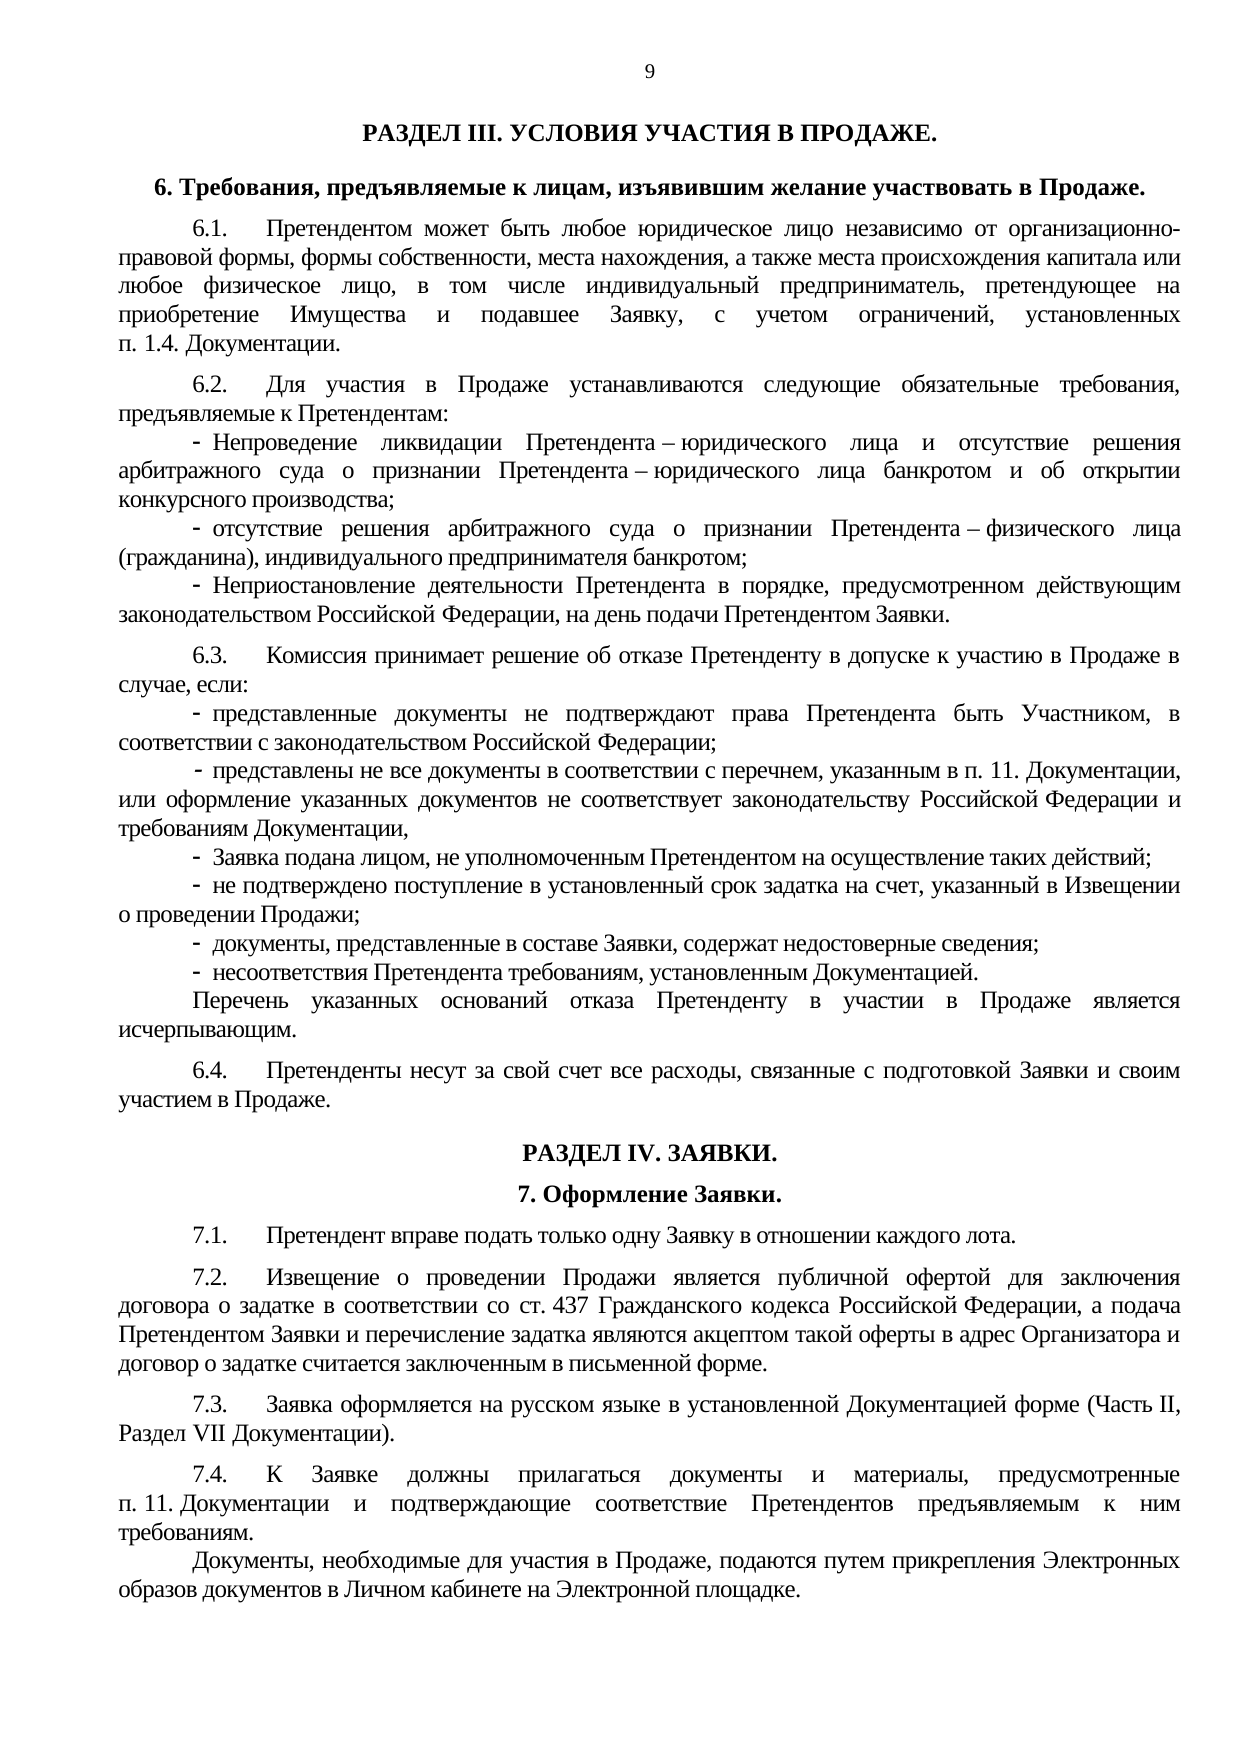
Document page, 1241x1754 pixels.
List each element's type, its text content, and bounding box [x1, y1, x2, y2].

list Претендент вправе подать только одну Заявку в отношении каждого лота. [118, 1221, 1181, 1249]
list представленные документы не подтверждают права Претендента быть Участником, в соответствии с законодательством Российской Федерации; [118, 698, 1181, 756]
list ЗАЯВКИ. [118, 1138, 1181, 1167]
text Документы, необходимые для участия в Продаже, подаются путем прикрепления Электронных образов документов в Личном кабинете на Электронной площадке. [118, 1546, 1181, 1603]
list К Заявке должны прилагаться документы и материалы, предусмотренные п. 11. Документации и подтверждающие соответствие Претендентов предъявляемым к ним требованиям. [118, 1459, 1181, 1546]
list УСЛОВИЯ УЧАСТИЯ В ПРОДАЖЕ. [118, 118, 1181, 147]
list Извещение о проведении Продажи является публичной офертой для заключения договора о задатке в соответствии со ст. 437 Гражданского кодекса Российской Федерации, а подача Претендентом Заявки и перечисление задатка являются акцептом такой оферты в адрес Организатора и договор о задатке считается заключенным в письменной форме. [118, 1262, 1181, 1377]
list Претендентом может быть любое юридическое лицо независимо от организационно-правовой формы, формы собственности, места нахождения, а также места происхождения капитала или любое физическое лицо, в том числе индивидуальный предприниматель, претендующее на приобретение Имущества и подавшее Заявку, с учетом ограничений, установленных п. 1.4. Документации. [118, 213, 1181, 357]
list Оформление Заявки. [118, 1179, 1181, 1208]
text Перечень указанных оснований отказа Претенденту в участии в Продаже является исчерпывающим. [118, 986, 1181, 1043]
list Заявка оформляется на русском языке в установленной Документацией форме (Часть II, Раздел VII Документации). [118, 1389, 1181, 1447]
list Требования, предъявляемые к лицам, изъявившим желание участвовать в Продаже. [118, 172, 1181, 201]
list Комиссия принимает решение об отказе Претенденту в допуске к участию в Продаже в случае, если: [118, 641, 1181, 698]
list отсутствие решения арбитражного суда о признании Претендента – физического лица (гражданина), индивидуального предпринимателя банкротом; [118, 513, 1181, 571]
list Заявка подана лицом, не уполномоченным Претендентом на осуществление таких действий; [118, 842, 1181, 871]
list представлены не все документы в соответствии с перечнем, указанным в п. 11. Документации, или оформление указанных документов не соответствует законодательству Российской Федерации и требованиям Документации, [118, 756, 1181, 842]
list Для участия в Продаже устанавливаются следующие обязательные требования, предъявляемые к Претендентам: [118, 369, 1181, 427]
list Неприостановление деятельности Претендента в порядке, предусмотренном действующим законодательством Российской Федерации, на день подачи Претендентом Заявки. [118, 571, 1181, 628]
list Претенденты несут за свой счет все расходы, связанные с подготовкой Заявки и своим участием в Продаже. [118, 1056, 1181, 1113]
list Непроведение ликвидации Претендента – юридического лица и отсутствие решения арбитражного суда о признании Претендента – юридического лица банкротом и об открытии конкурсного производства; [118, 427, 1181, 513]
list не подтверждено поступление в установленный срок задатка на счет, указанный в Извещении о проведении Продажи; [118, 871, 1181, 928]
list несоответствия Претендента требованиям, установленным Документацией. [118, 957, 1181, 986]
list документы, представленные в составе Заявки, содержат недостоверные сведения; [118, 928, 1181, 957]
